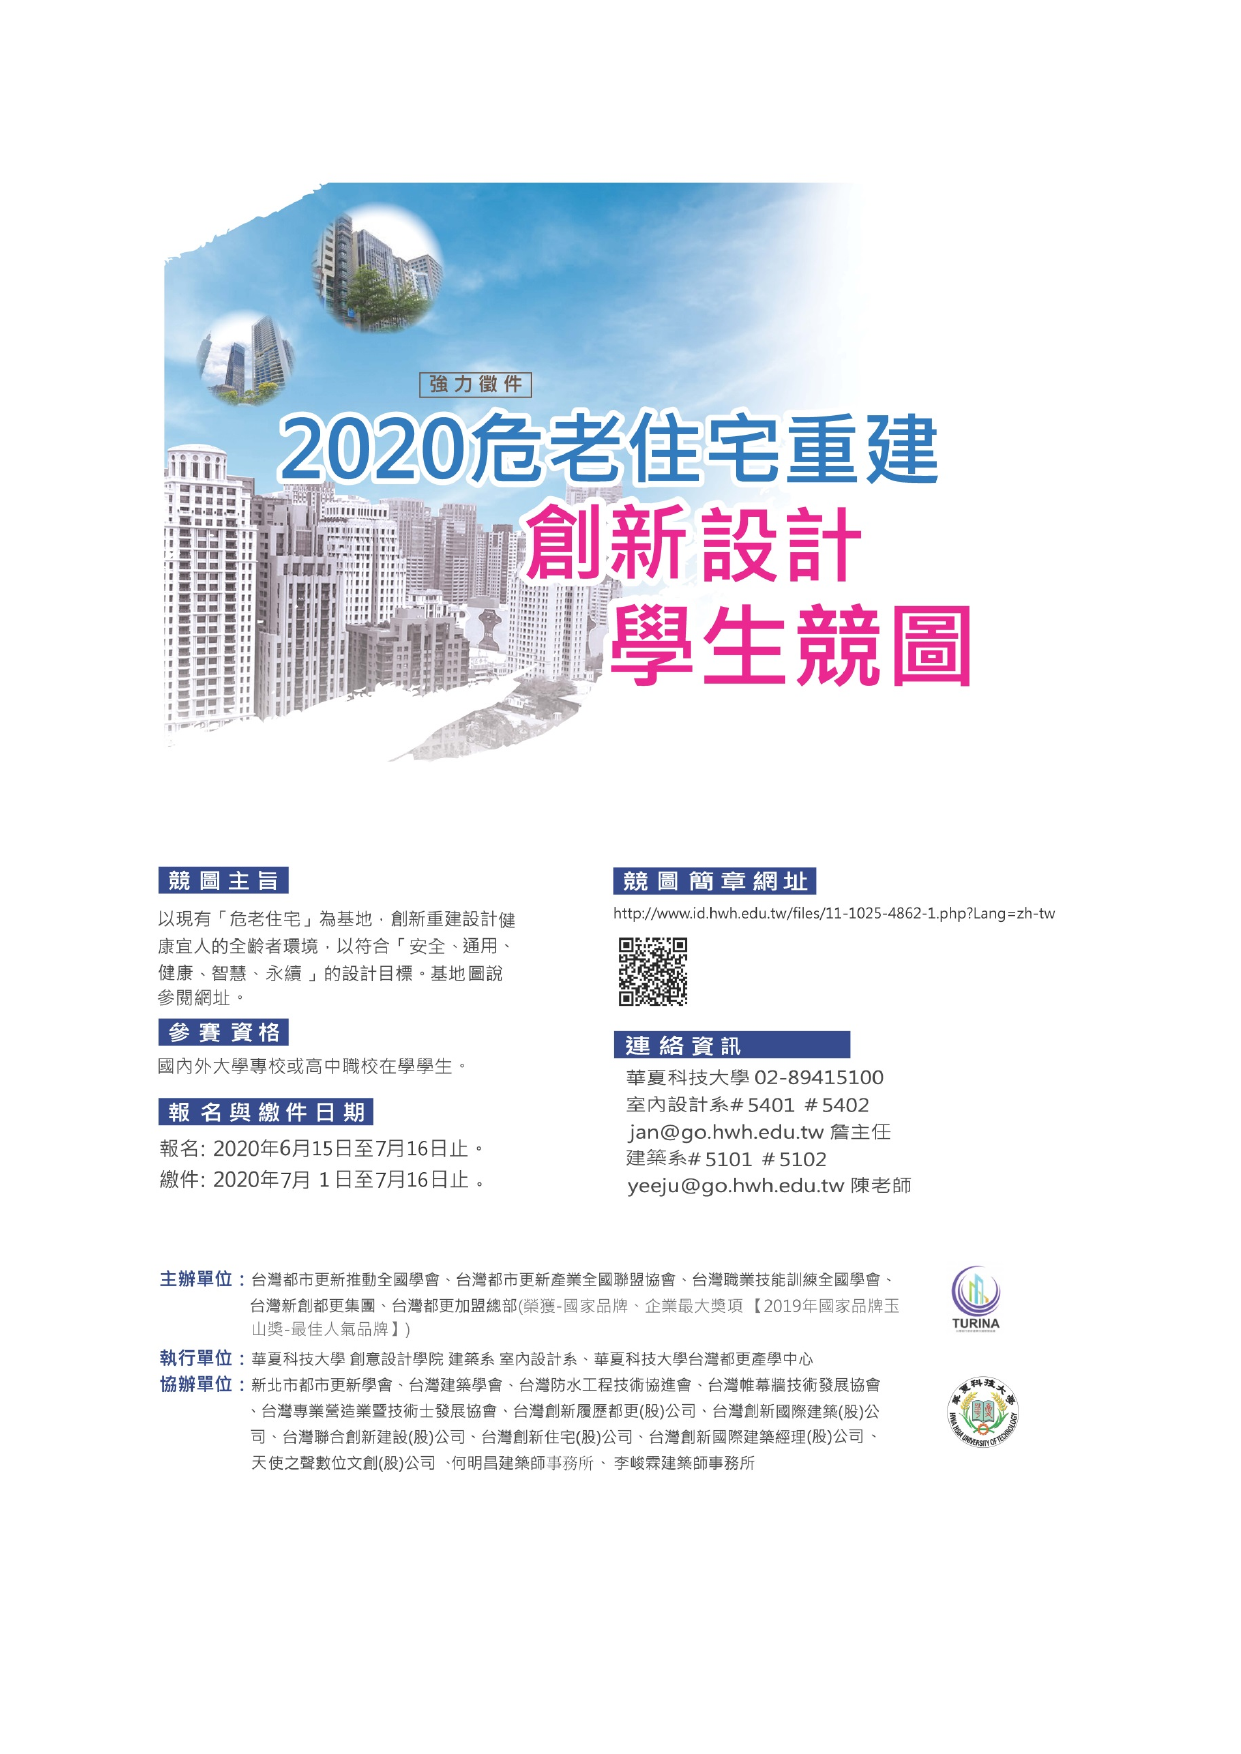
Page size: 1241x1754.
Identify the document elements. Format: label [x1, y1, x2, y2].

picture [118, 129, 1126, 1543]
